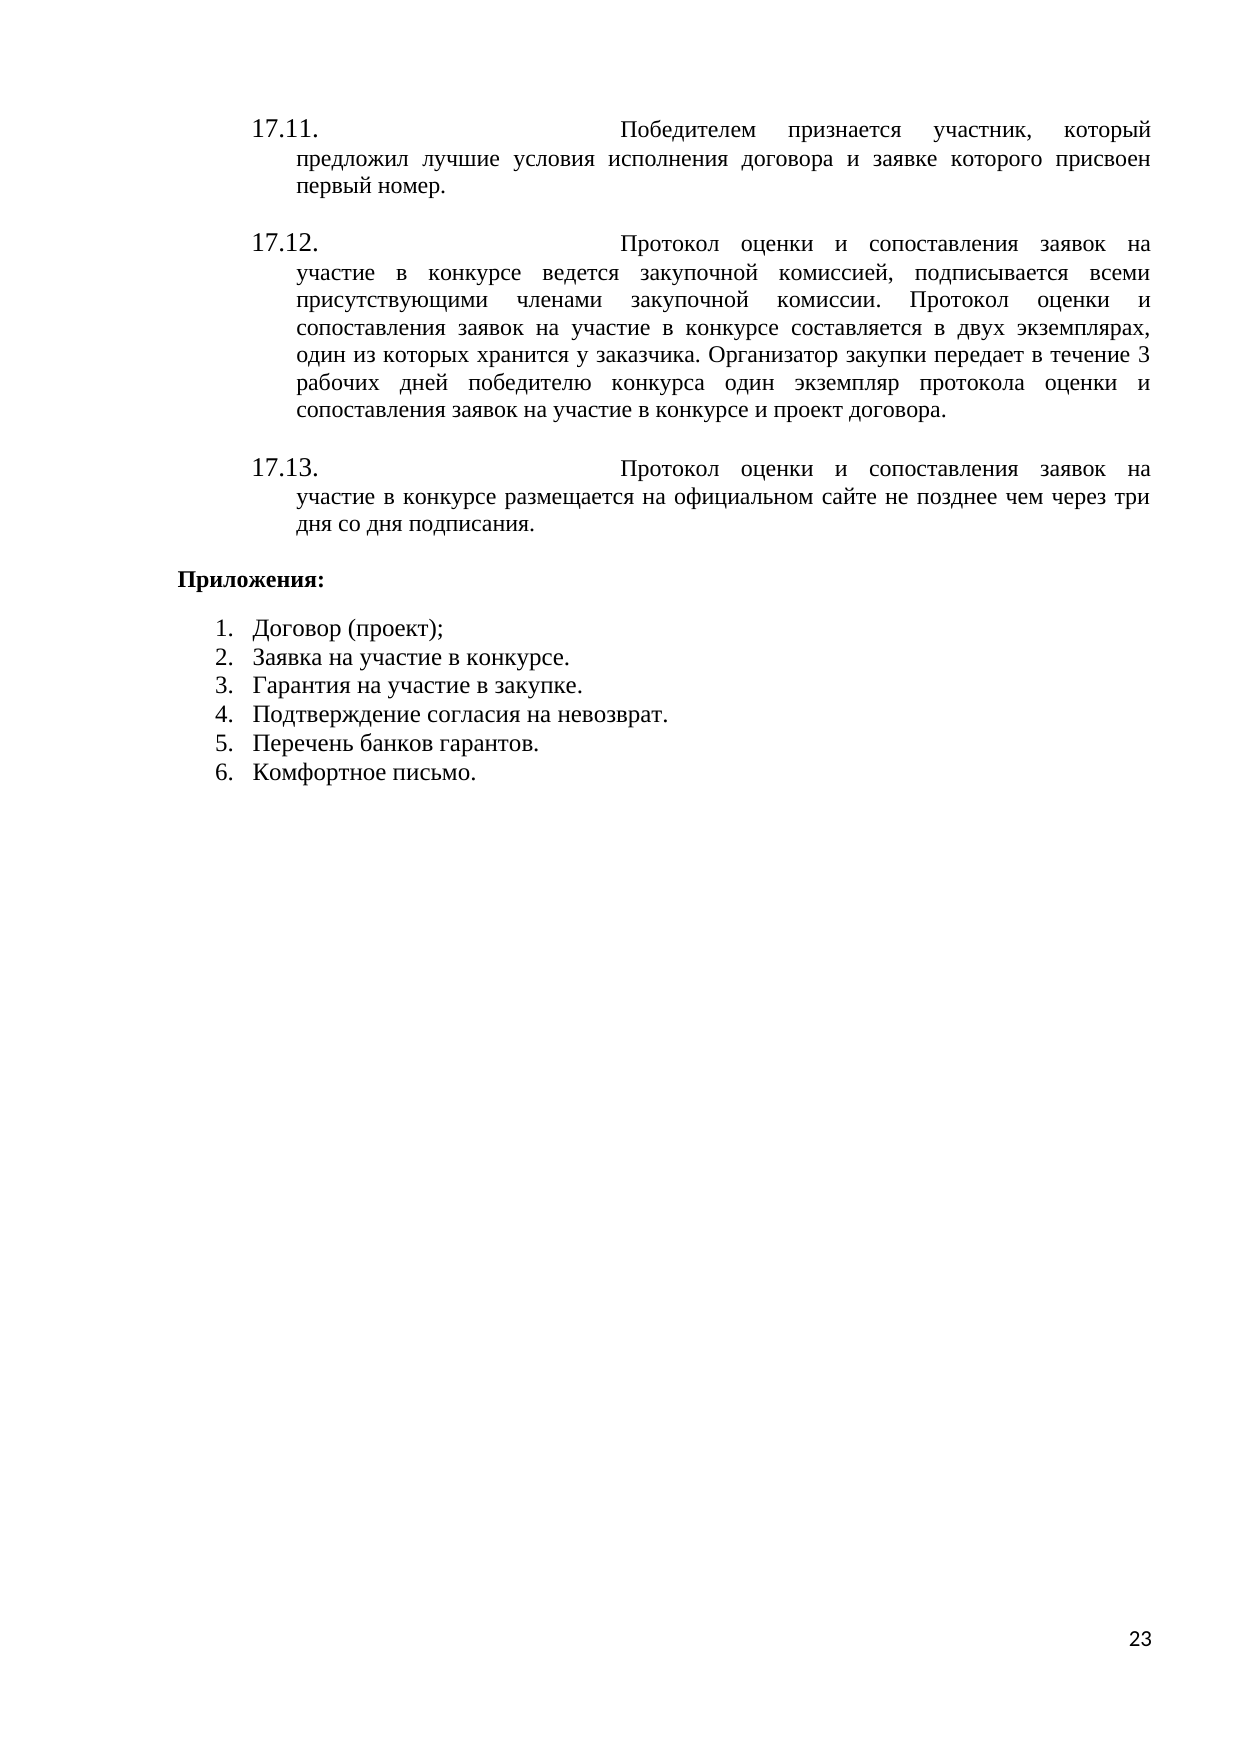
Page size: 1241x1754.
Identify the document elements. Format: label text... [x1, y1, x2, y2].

list Протокол оценки и сопоставления заявок на участие в конкурсе ведется закупочной комиссией, подписывается всеми присутствующими членами закупочной комиссии. Протокол оценки и сопоставления заявок на участие в конкурсе составляется в двух экземплярах, один из которых хранится у заказчика. Организатор закупки передает в течение 3 рабочих дней победителю конкурса один экземпляр протокола оценки и сопоставления заявок на участие в конкурсе и проект договора. [251, 226, 1152, 423]
list Протокол оценки и сопоставления заявок на участие в конкурсе размещается на официальном сайте не позднее чем через три дня со дня подписания. [251, 451, 1152, 537]
list Победителем признается участник, который предложил лучшие условия исполнения договора и заявке которого присвоен первый номер. [251, 112, 1152, 199]
list Гарантия на участие в закупке. [215, 671, 1152, 699]
list Перечень банков гарантов. [215, 728, 1152, 757]
list Комфортное письмо. [215, 757, 1152, 786]
text Приложения: [177, 565, 1152, 592]
list Заявка на участие в конкурсе. [215, 642, 1152, 671]
list Договор (проект); [215, 613, 1152, 642]
list Подтверждение согласия на невозврат. [215, 699, 1152, 728]
